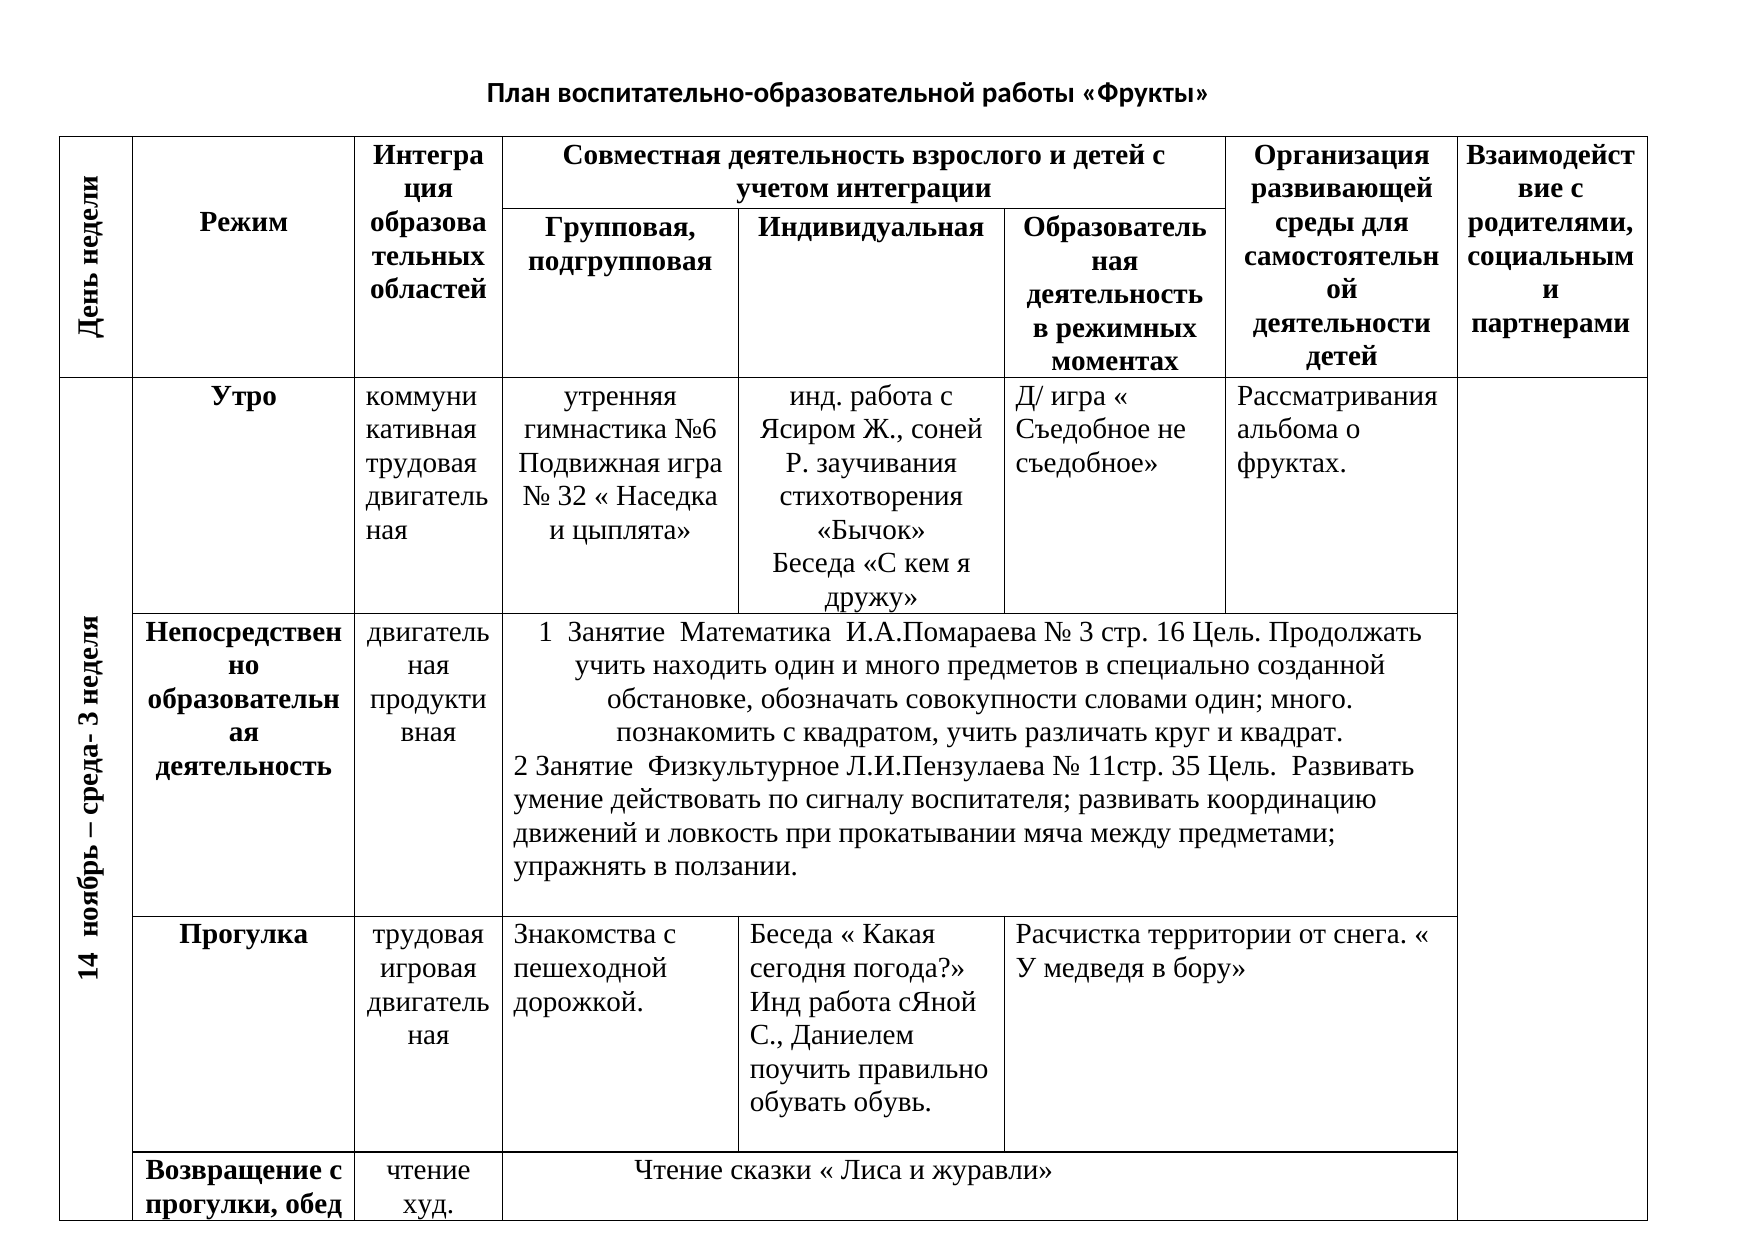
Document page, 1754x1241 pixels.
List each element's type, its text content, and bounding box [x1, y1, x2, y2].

table_cell Непосредственно образовательная деятельность [133, 614, 354, 916]
table_cell двигательная продуктивная [355, 614, 502, 916]
table_cell инд. работа с Ясиром Ж., соней Р. заучивания стихотворения «Бычок» Беседа «С кем я дружу» [739, 378, 1004, 613]
table_header Совместная деятельность взрослого и детей с учетом интеграции [503, 137, 1225, 208]
table_header Взаимодействие с родителями, социальными партнерами [1458, 137, 1647, 377]
table_header Организация развивающей среды для самостоятельной деятельности детей [1226, 137, 1457, 377]
table_cell утренняя гимнастика №6 Подвижная игра № 32 « Наседка и цыплята» [503, 378, 738, 613]
table_cell Рассматривания альбома о фруктах. [1226, 378, 1457, 613]
table_cell Прогулка [133, 917, 354, 1151]
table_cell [503, 1153, 1457, 1219]
table_cell Беседа « Какая сегодня погода?» Инд работа сЯной С., Даниелем поучить правильно обувать обувь. [739, 917, 1004, 1151]
table_cell 14 ноябрь – среда- 3 неделя [60, 378, 132, 1219]
table_cell Д/ игра « Съедобное не съедобное» [1005, 378, 1225, 613]
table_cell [133, 1153, 354, 1219]
table_cell [1458, 378, 1647, 1219]
table_header Режим [133, 137, 354, 377]
table_cell трудовая игровая двигательная [355, 917, 502, 1151]
table_cell Групповая, подгрупповая [503, 209, 738, 377]
table_cell Расчистка территории от снега. « У медведя в бору» [1005, 917, 1457, 1151]
table_header Интеграция образовательных областей [355, 137, 502, 377]
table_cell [355, 1153, 502, 1219]
table_cell Образовательная деятельность в режимных моментах [1005, 209, 1225, 377]
table_cell Знакомства с пешеходной дорожкой. [503, 917, 738, 1151]
text План воспитательно-образовательной работы «Фрукты» [118, 74, 1636, 110]
table_cell Утро [133, 378, 354, 613]
table_header День недели [60, 137, 132, 377]
table_cell коммуникативная трудовая двигательная [355, 378, 502, 613]
table_cell Индивидуальная [739, 209, 1004, 377]
table_cell 1 Занятие Математика И.А.Помараева № 3 стр. 16 Цель. Продолжать учить находить один и много предметов в специально созданной обстановке, обозначать совокупности словами один; много. познакомить с квадратом, учить различать круг и квадрат. 2 Занятие Физкультурное Л.И.Пензулаева № 11стр. 35 Цель. Развивать умение действовать по сигналу воспитателя; развивать координацию движений и ловкость при прокатывании мяча между предметами; упражнять в ползании. [503, 614, 1457, 916]
